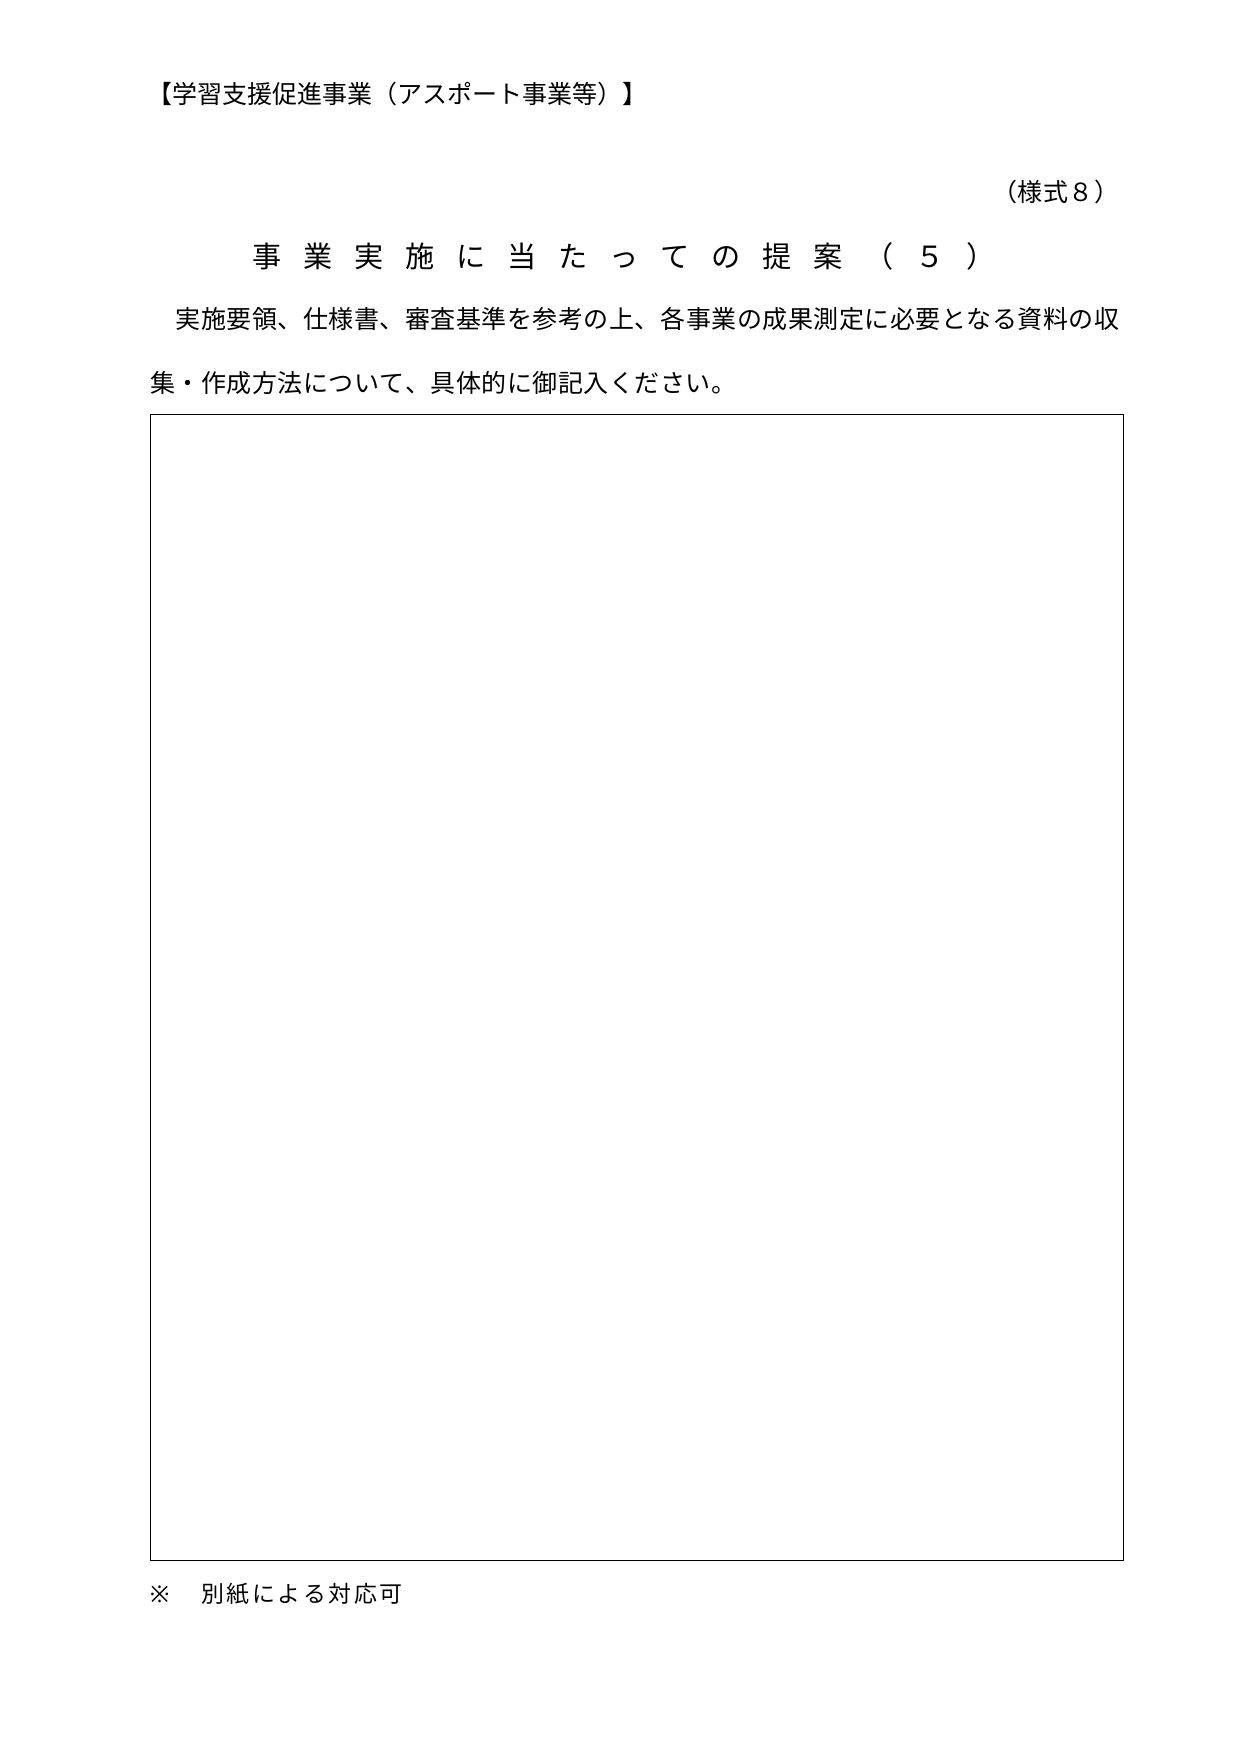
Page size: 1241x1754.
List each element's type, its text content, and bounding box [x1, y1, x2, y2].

table_header [151, 415, 1123, 1560]
text （様式８） [150, 159, 1120, 222]
text 事業実施に当たっての提案（５） [150, 222, 1120, 286]
text ※ 別紙による対応可 [150, 1561, 1120, 1625]
text 実施要領、仕様書、審査基準を参考の上、各事業の成果測定に必要となる資料の収集・作成方法について、具体的に御記入ください。 [150, 286, 1120, 414]
